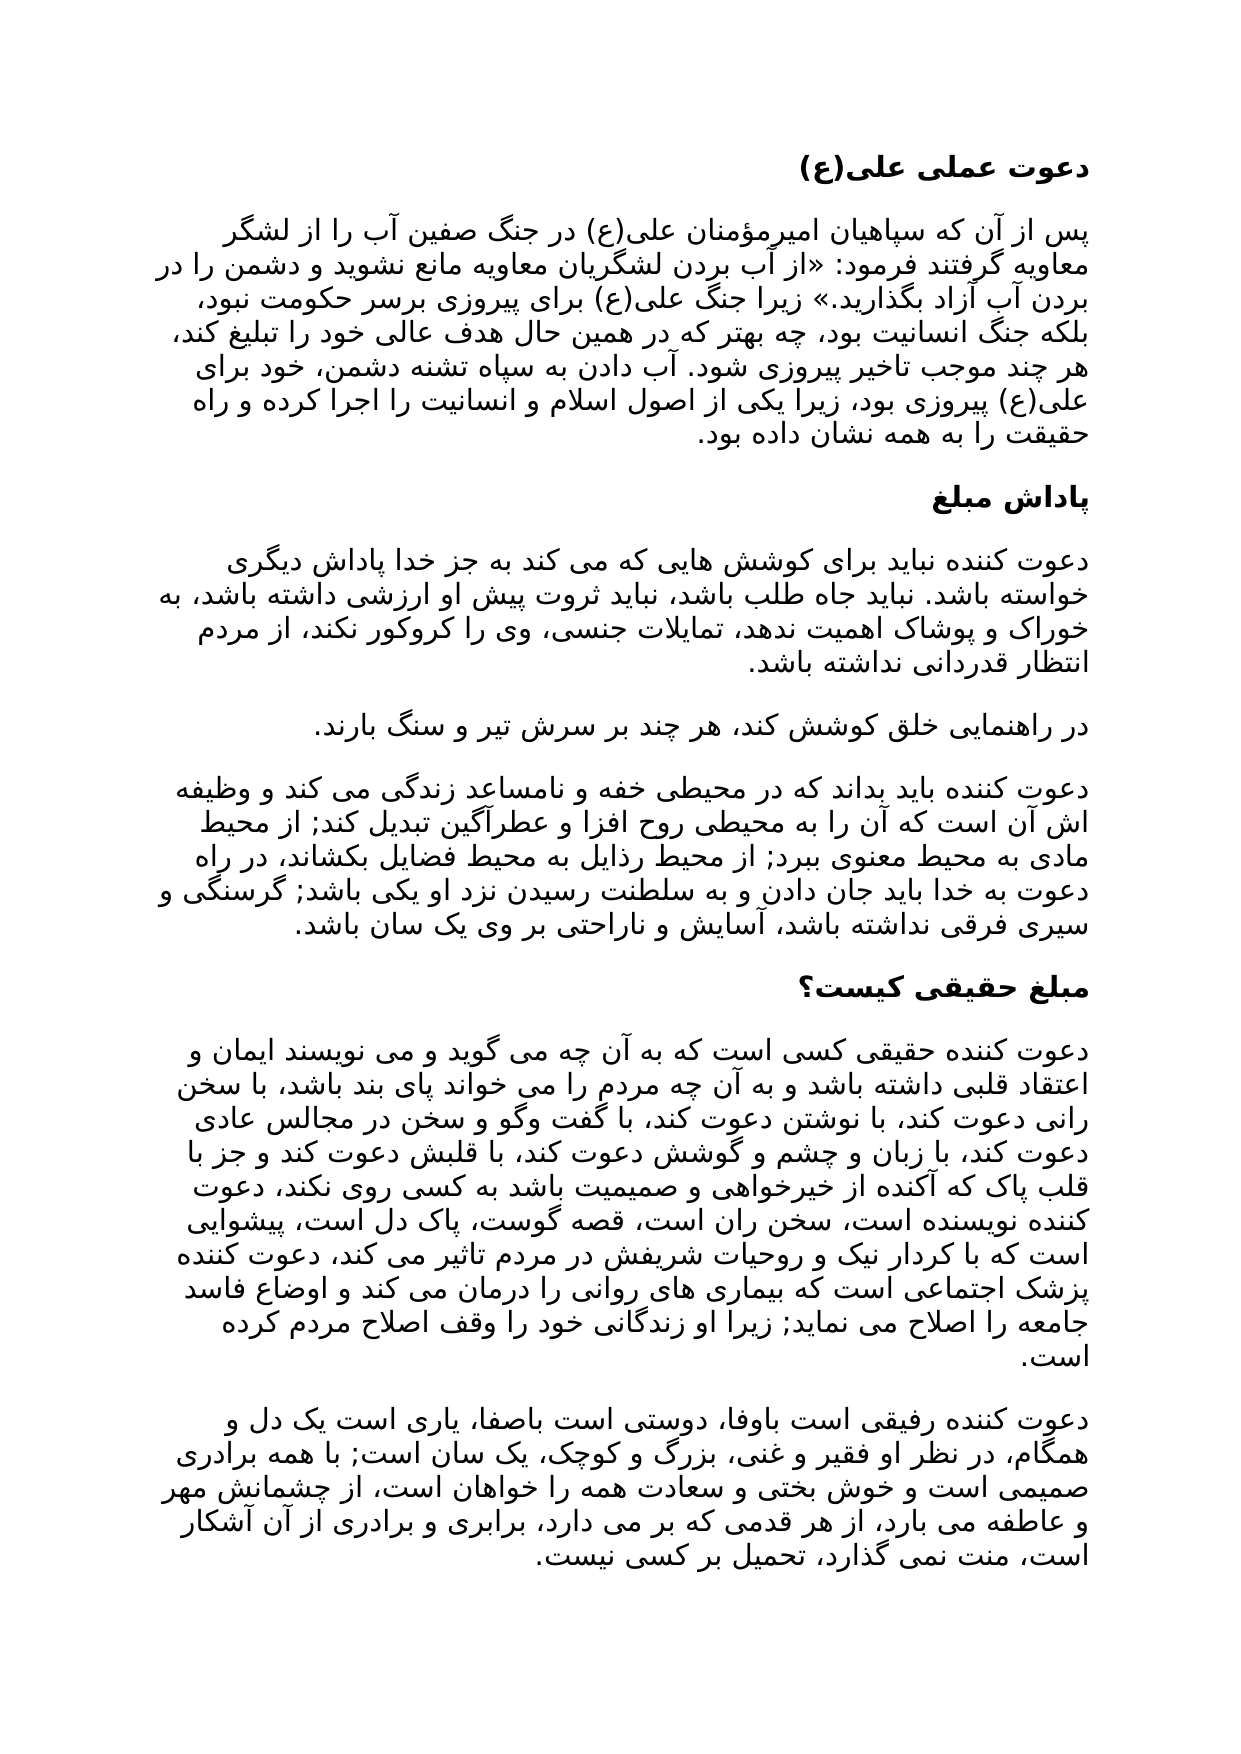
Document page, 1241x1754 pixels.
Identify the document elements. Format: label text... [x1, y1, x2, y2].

text در راهنمایی خلق کوشش کند، هر چند بر سرش تیر و سنگ بارند. [150, 708, 1090, 742]
text دعوت کننده باید بداند که در محیطی خفه و نامساعد زندگی می کند و وظیفه اش آن است که آن را به محیطی روح افزا و عطرآگین تبدیل کند; از محیط مادی به محیط معنوی ببرد; از محیط رذایل به محیط فضایل بکشاند، در راه دعوت به خدا باید جان دادن و به سلطنت رسیدن نزد او یکی باشد; گرسنگی و سیری فرقی نداشته باشد، آسایش و ناراحتی بر وی یک سان باشد. [150, 771, 1090, 941]
text پس از آن که سپاهیان امیرمؤمنان علی(ع) در جنگ صفین آب را از لشگر معاویه گرفتند فرمود: «از آب بردن لشگریان معاویه مانع نشوید و دشمن را در بردن آب آزاد بگذارید.» زیرا جنگ علی(ع) برای پیروزی برسر حکومت نبود، بلکه جنگ انسانیت بود، چه بهتر که در همین حال هدف عالی خود را تبلیغ کند، هر چند موجب تاخیر پیروزی شود. آب دادن به سپاه تشنه دشمن، خود برای علی(ع) پیروزی بود، زیرا یکی از اصول اسلام و انسانیت را اجرا کرده و راه حقیقت را به همه نشان داده بود. [150, 213, 1090, 451]
text پاداش مبلغ [150, 480, 1090, 514]
text دعوت کننده حقیقی کسی است که به آن چه می گوید و می نویسند ایمان و اعتقاد قلبی داشته باشد و به آن چه مردم را می خواند پای بند باشد، با سخن رانی دعوت کند، با نوشتن دعوت کند، با گفت وگو و سخن در مجالس عادی دعوت کند، با زبان و چشم و گوشش دعوت کند، با قلبش دعوت کند و جز با قلب پاک که آکنده از خیرخواهی و صمیمیت باشد به کسی روی نکند، دعوت کننده نویسنده است، سخن ران است، قصه گوست، پاک دل است، پیشوایی است که با کردار نیک و روحیات شریفش در مردم تاثیر می کند، دعوت کننده پزشک اجتماعی است که بیماری های روانی را درمان می کند و اوضاع فاسد جامعه را اصلاح می نماید; زیرا او زندگانی خود را وقف اصلاح مردم کرده است. [150, 1033, 1090, 1373]
text دعوت کننده نباید برای کوشش هایی که می کند به جز خدا پاداش دیگری خواسته باشد. نباید جاه طلب باشد، نباید ثروت پیش او ارزشی داشته باشد، به خوراک و پوشاک اهمیت ندهد، تمایلات جنسی، وی را کروکور نکند، از مردم انتظار قدردانی نداشته باشد. [150, 543, 1090, 679]
text مبلغ حقیقی کیست؟ [150, 970, 1090, 1004]
text دعوت عملی علی(ع) [150, 150, 1090, 184]
text دعوت کننده رفیقی است باوفا، دوستی است باصفا، یاری است یک دل و همگام، در نظر او فقیر و غنی، بزرگ و کوچک، یک سان است; با همه برادری صمیمی است و خوش بختی و سعادت همه را خواهان است، از چشمانش مهر و عاطفه می بارد، از هر قدمی که بر می دارد، برابری و برادری از آن آشکار است، منت نمی گذارد، تحمیل بر کسی نیست. [150, 1402, 1090, 1572]
